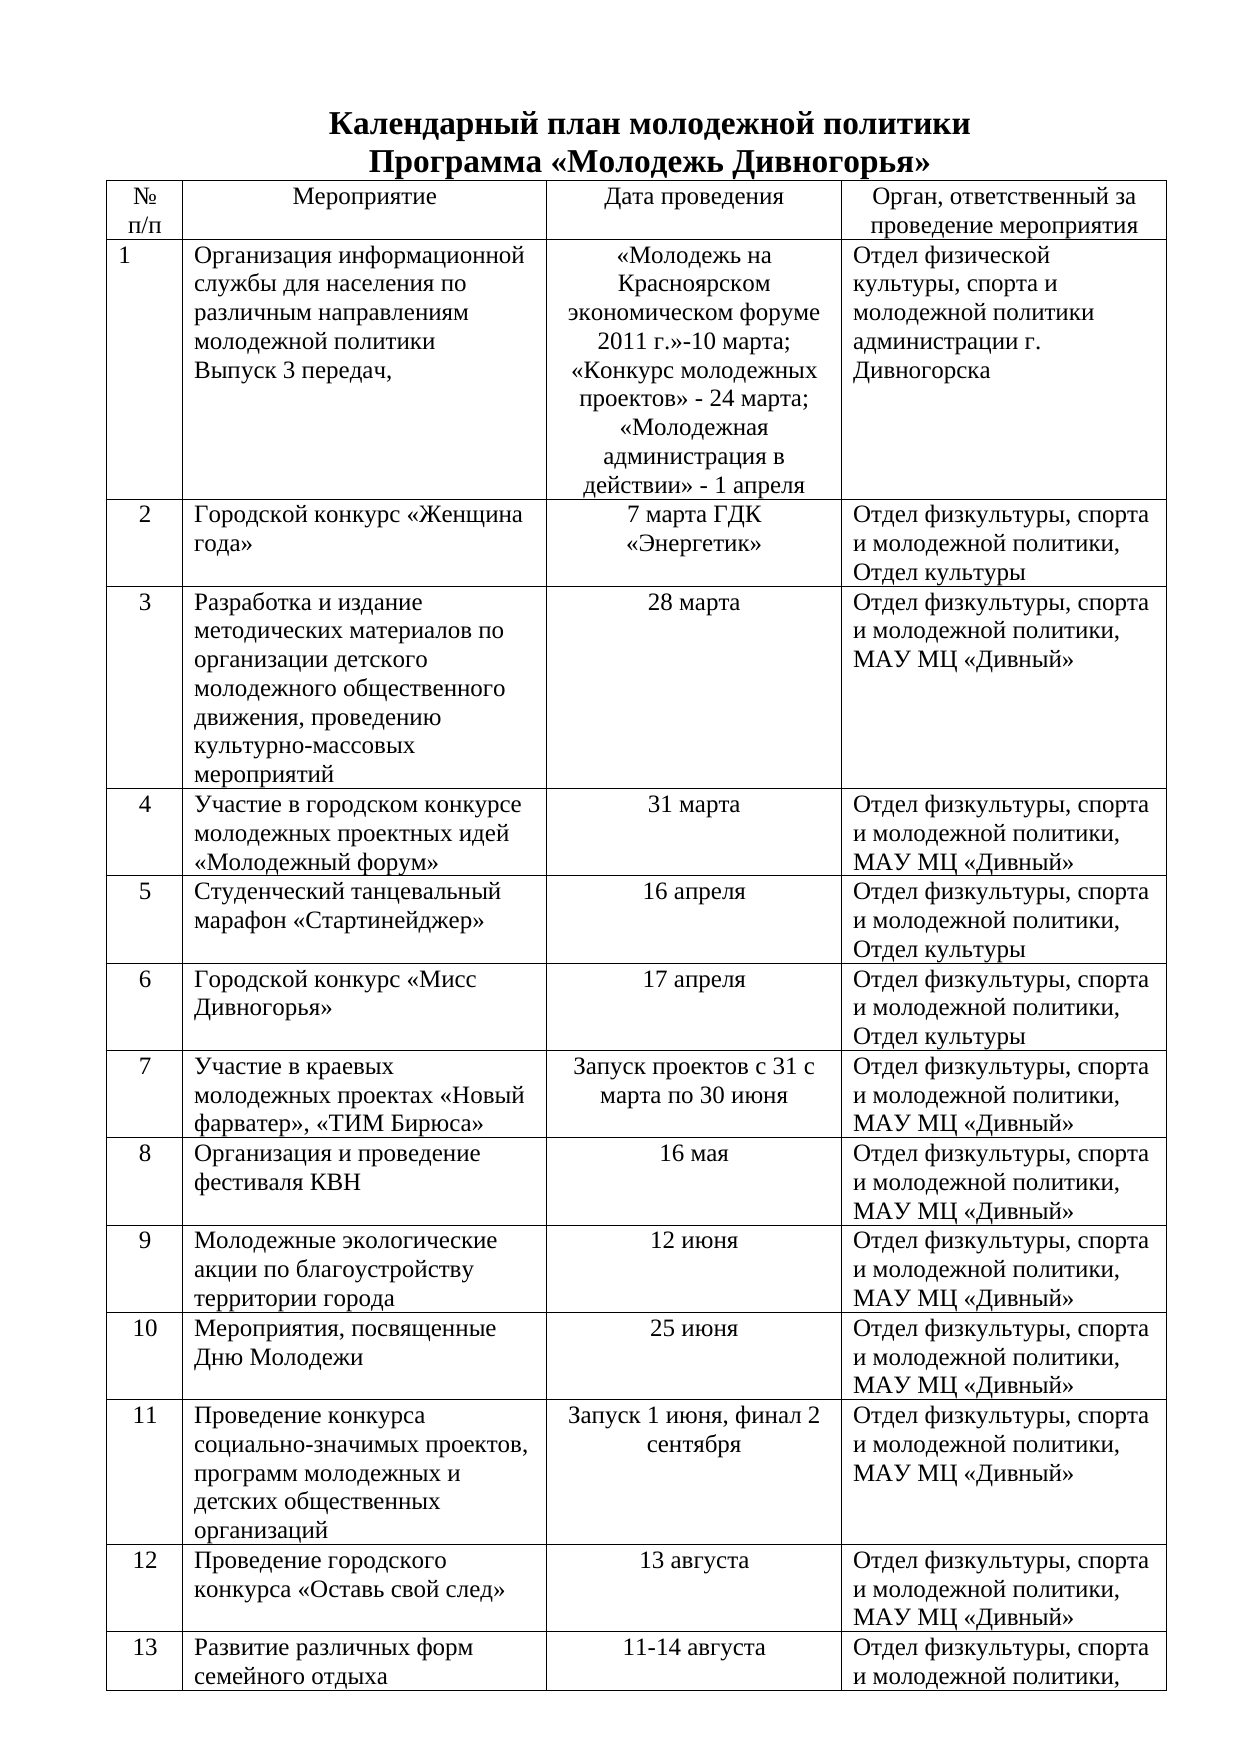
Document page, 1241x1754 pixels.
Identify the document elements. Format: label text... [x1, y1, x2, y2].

table_cell Разработка и издание методических материалов по организации детского молодежного общественного движения, проведению культурно-массовых мероприятий [183, 587, 546, 788]
table_cell Отдел физической культуры, спорта и молодежной политики администрации г. Дивногорска [842, 240, 1166, 498]
table_cell Отдел физкультуры, спорта и молодежной политики, МАУ МЦ «Дивный» [842, 1226, 1166, 1312]
table_cell Городской конкурс «Мисс Дивногорья» [183, 964, 546, 1050]
table_cell 11-14 августа [547, 1632, 841, 1690]
table_cell Отдел физкультуры, спорта и молодежной политики, МАУ МЦ «Дивный» [842, 789, 1166, 875]
table_cell 25 июня [547, 1313, 841, 1399]
table_cell Отдел физкультуры, спорта и молодежной политики, Отдел культуры [842, 964, 1166, 1050]
table_cell 17 апреля [547, 964, 841, 1050]
table_cell Городской конкурс «Женщина года» [183, 500, 546, 586]
table_cell 12 [107, 1545, 182, 1631]
table_cell 9 [107, 1226, 182, 1312]
table_cell Участие в краевых молодежных проектах «Новый фарватер», «ТИМ Бирюса» [183, 1051, 546, 1137]
table_cell 11 [107, 1400, 182, 1544]
table_cell «Молодежь на Красноярском экономическом форуме 2011 г.»-10 марта; «Конкурс молодежных проектов» - 24 марта; «Молодежная администрация в действии» - 1 апреля [547, 240, 841, 498]
table_cell 5 [107, 876, 182, 963]
table_cell Организация и проведение фестиваля КВН [183, 1138, 546, 1224]
table_cell Отдел физкультуры, спорта и молодежной политики, МАУ МЦ «Дивный» [842, 587, 1166, 788]
table_cell 1 [107, 240, 182, 498]
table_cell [842, 1632, 1166, 1690]
table_cell 28 марта [547, 587, 841, 788]
table_cell Отдел физкультуры, спорта и молодежной политики, МАУ МЦ «Дивный» [842, 1138, 1166, 1224]
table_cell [842, 1545, 1166, 1631]
table_cell 31 марта [547, 789, 841, 875]
table_cell Запуск проектов с 31 с марта по 30 июня [547, 1051, 841, 1137]
table_cell 8 [107, 1138, 182, 1224]
table_cell Запуск 1 июня, финал 2 сентября [547, 1400, 841, 1544]
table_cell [842, 1400, 1166, 1544]
table_cell 13 [107, 1632, 182, 1690]
table_cell Отдел физкультуры, спорта и молодежной политики, МАУ МЦ «Дивный» [842, 1313, 1166, 1399]
table_header Мероприятие [183, 181, 546, 239]
table_header № п/п [107, 181, 182, 239]
table_cell 7 марта ГДК «Энергетик» [547, 500, 841, 586]
table_cell Мероприятия, посвященные Дню Молодежи [183, 1313, 546, 1399]
table_cell Участие в городском конкурсе молодежных проектных идей «Молодежный форум» [183, 789, 546, 875]
table_cell 7 [107, 1051, 182, 1137]
table_cell 16 апреля [547, 876, 841, 963]
table_cell Организация информационной службы для населения по различным направлениям молодежной политики Выпуск 3 передач, [183, 240, 546, 498]
table_header Орган, ответственный за проведение мероприятия [842, 181, 1166, 239]
table_cell Отдел физкультуры, спорта и молодежной политики, МАУ МЦ «Дивный» [842, 1051, 1166, 1137]
table_cell 6 [107, 964, 182, 1050]
table_header Дата проведения [547, 181, 841, 239]
text Календарный план молодежной политики [118, 103, 1181, 142]
table_cell 4 [107, 789, 182, 875]
table_cell Отдел физкультуры, спорта и молодежной политики, Отдел культуры [842, 876, 1166, 963]
table_cell Проведение городского конкурса «Оставь свой след» [183, 1545, 546, 1631]
table_cell 2 [107, 500, 182, 586]
table_cell 12 июня [547, 1226, 841, 1312]
table_cell 13 августа [547, 1545, 841, 1631]
text Программа «Молодежь Дивногорья» [118, 142, 1181, 180]
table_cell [183, 1632, 546, 1690]
table_cell 3 [107, 587, 182, 788]
table_cell 10 [107, 1313, 182, 1399]
table_cell 16 мая [547, 1138, 841, 1224]
table_cell Молодежные экологические акции по благоустройству территории города [183, 1226, 546, 1312]
table_cell Студенческий танцевальный марафон «Стартинейджер» [183, 876, 546, 963]
table_cell Отдел физкультуры, спорта и молодежной политики, Отдел культуры [842, 500, 1166, 586]
table_cell Проведение конкурса социально-значимых проектов, программ молодежных и детских общественных организаций [183, 1400, 546, 1544]
